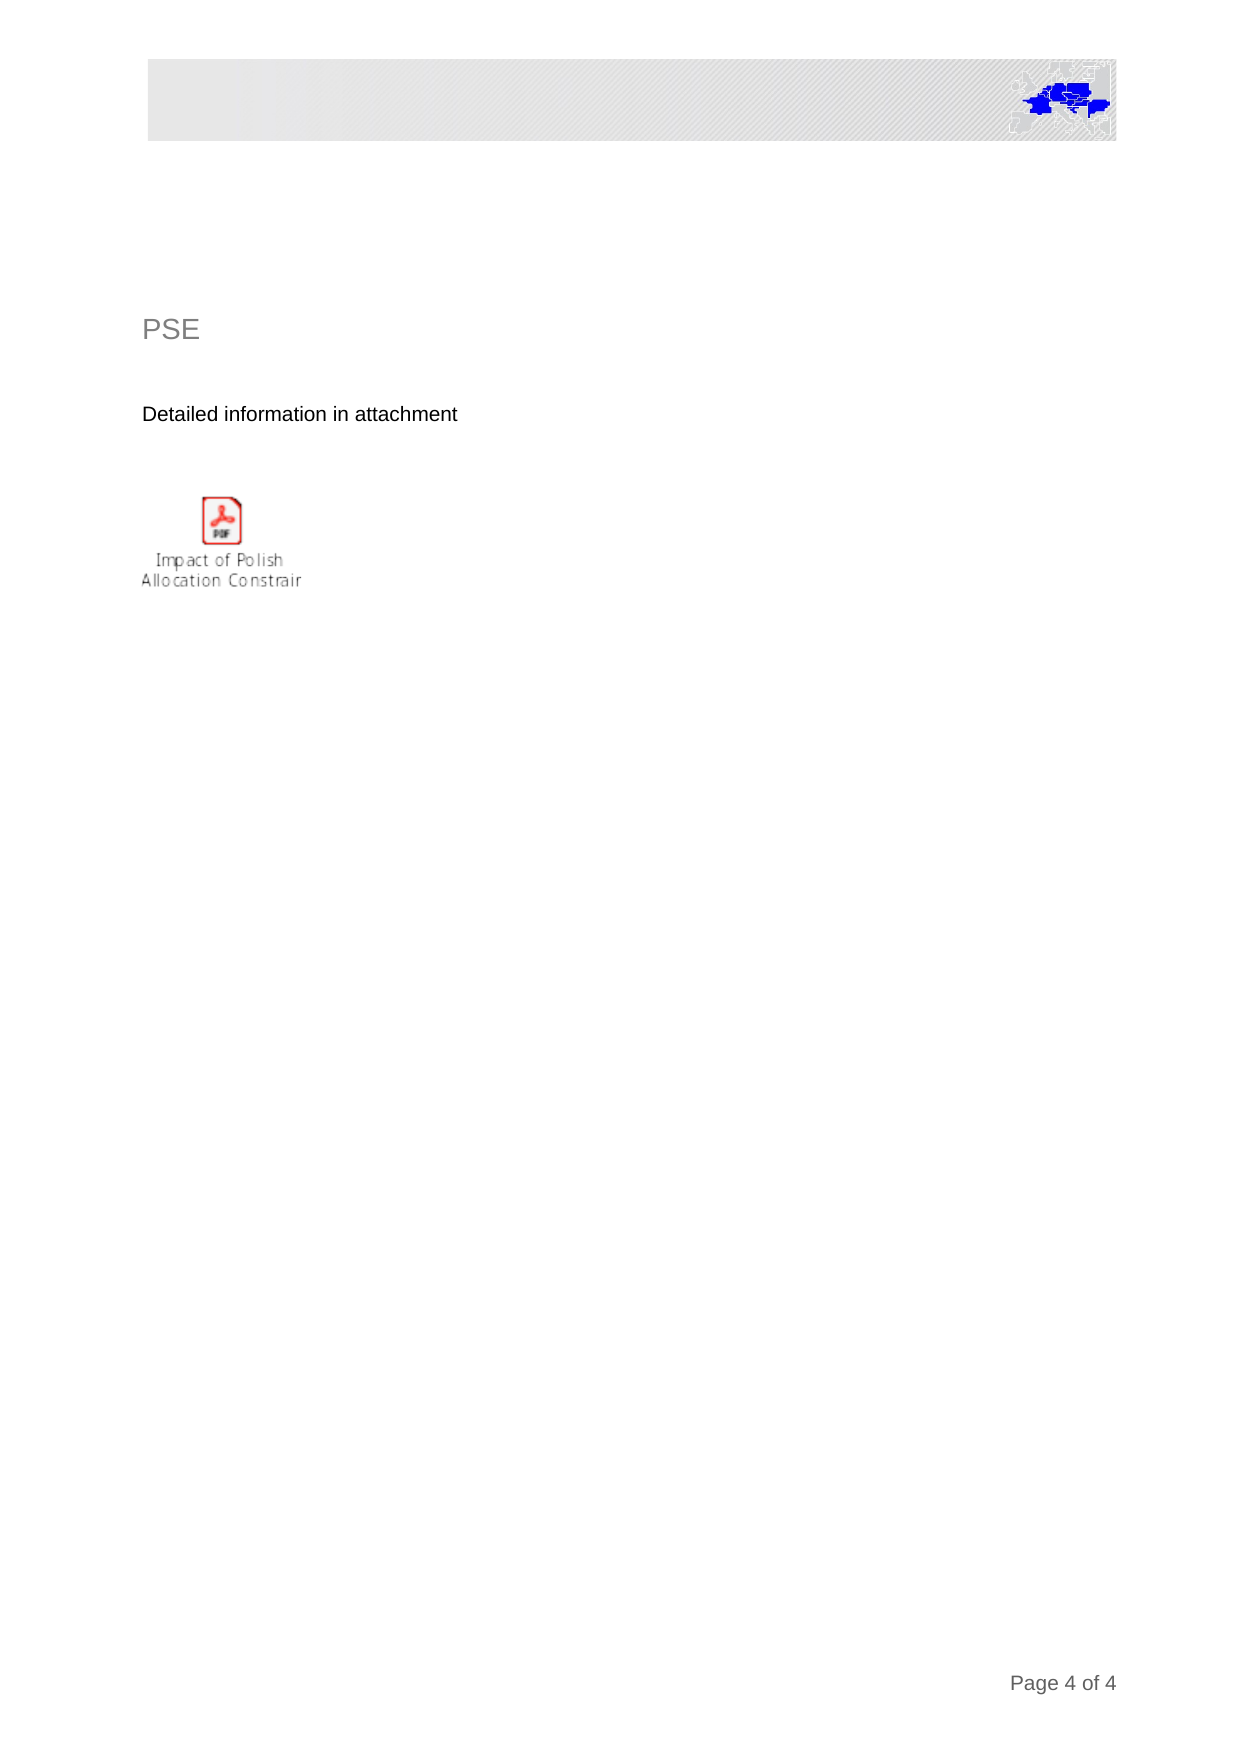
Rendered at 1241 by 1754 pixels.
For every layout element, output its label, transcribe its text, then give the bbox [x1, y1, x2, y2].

picture [147, 59, 1117, 141]
subtitle PSE [142, 312, 1110, 345]
text Detailed information in attachment [142, 401, 1110, 425]
